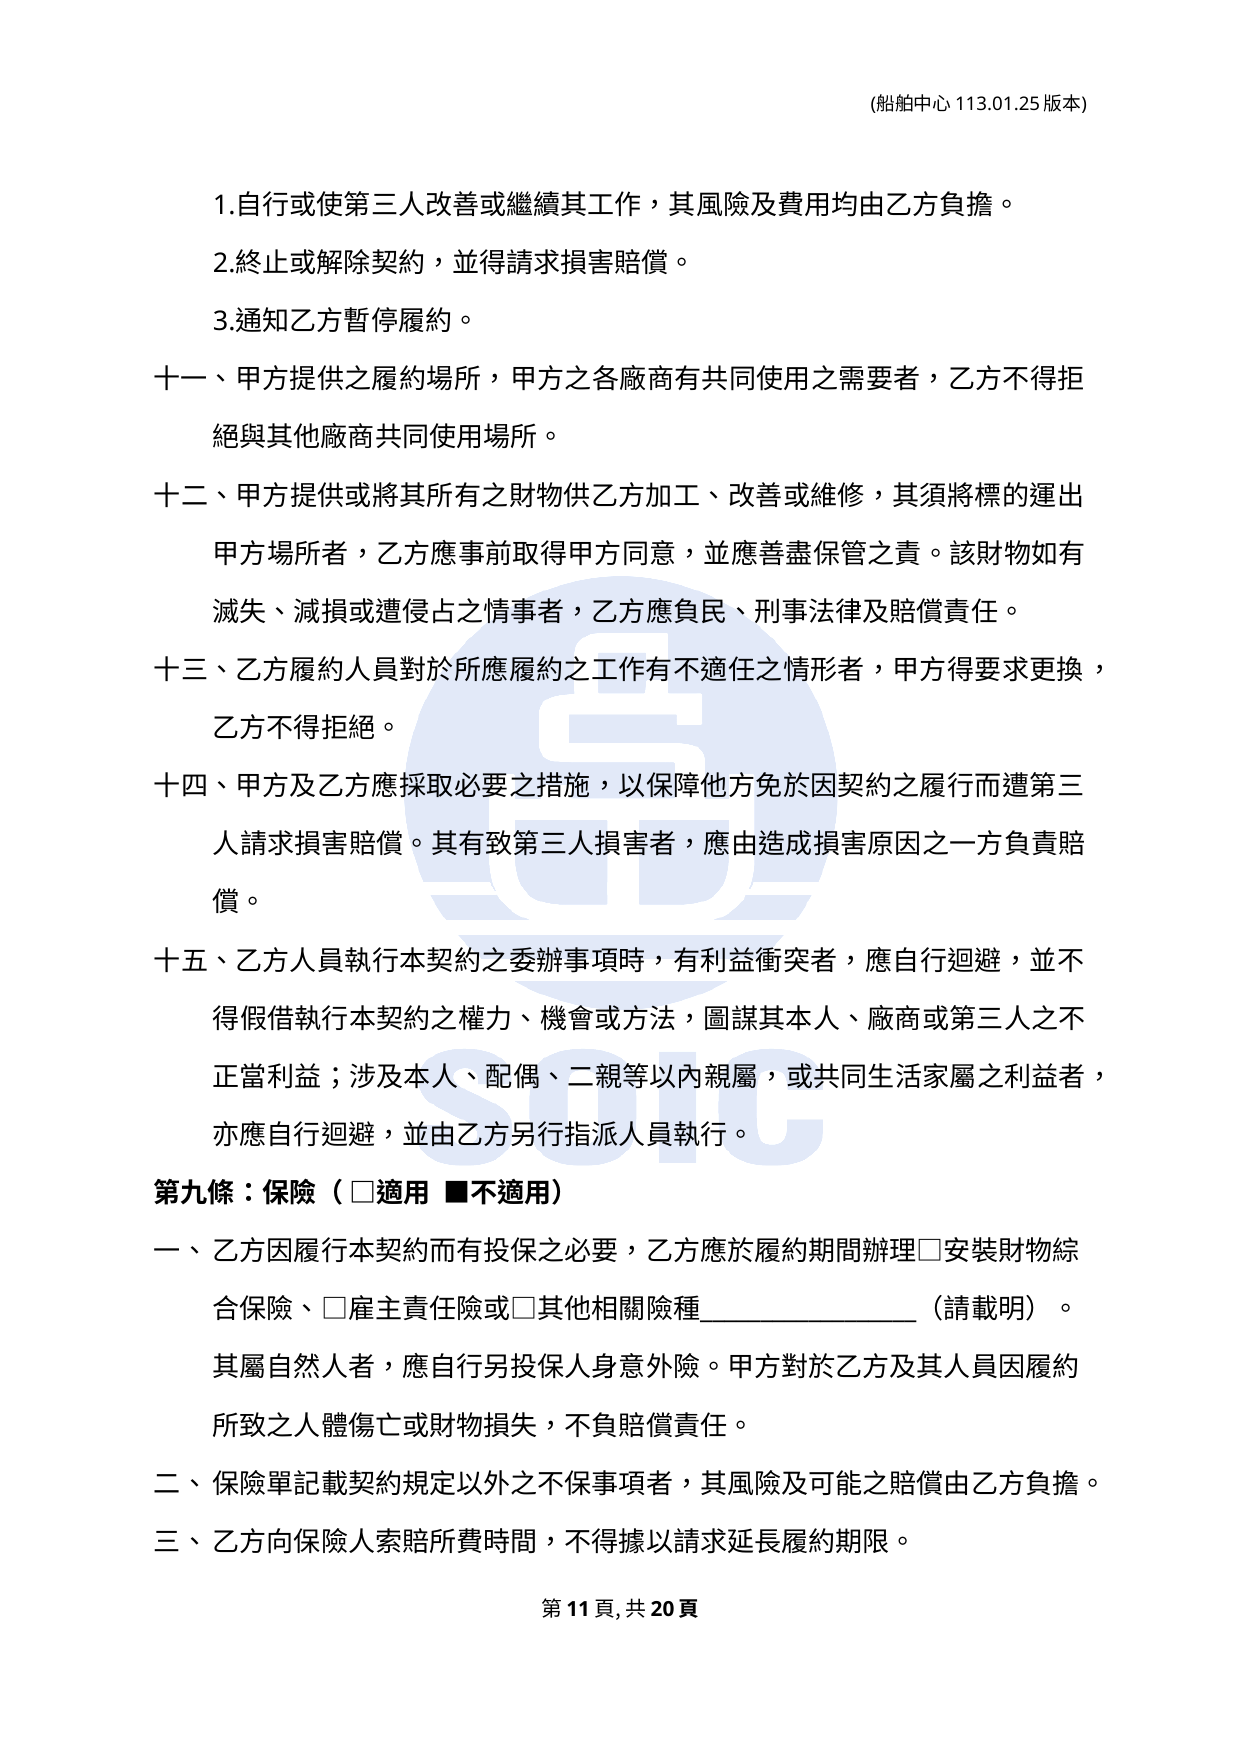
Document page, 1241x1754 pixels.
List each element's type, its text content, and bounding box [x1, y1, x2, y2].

text 2.終止或解除契約，並得請求損害賠償。 [213, 232, 1087, 290]
list 乙方履約人員對於所應履約之工作有不適任之情形者，甲方得要求更換，乙方不得拒絕。 [154, 638, 1087, 755]
text 二、 保險單記載契約規定以外之不保事項者，其風險及可能之賠償由乙方負擔。 [154, 1452, 1087, 1510]
text 1.自行或使第三人改善或繼續其工作，其風險及費用均由乙方負擔。 [213, 173, 1087, 232]
list 甲方提供或將其所有之財物供乙方加工、改善或維修，其須將標的運出甲方場所者，乙方應事前取得甲方同意，並應善盡保管之責。該財物如有滅失、減損或遭侵占之情事者，乙方應負民、刑事法律及賠償責任。 [154, 464, 1087, 638]
text 三、 乙方向保險人索賠所費時間，不得據以請求延長履約期限。 [154, 1510, 1087, 1568]
list 乙方人員執行本契約之委辦事項時，有利益衝突者，應自行迴避，並不得假借執行本契約之權力、機會或方法，圖謀其本人、廠商或第三人之不正當利益；涉及本人、配偶、二親等以內親屬，或共同生活家屬之利益者，亦應自行迴避，並由乙方另行指派人員執行。 [154, 929, 1087, 1162]
list 甲方提供之履約場所，甲方之各廠商有共同使用之需要者，乙方不得拒絕與其他廠商共同使用場所。 [153, 348, 1087, 464]
list 甲方及乙方應採取必要之措施，以保障他方免於因契約之履行而遭第三人請求損害賠償。其有致第三人損害者，應由造成損害原因之一方負責賠償。 [154, 755, 1087, 929]
text 第九條：保險（ □適用 ■不適用） [153, 1162, 1097, 1220]
text 3.通知乙方暫停履約。 [213, 290, 1087, 348]
text 一、 乙方因履行本契約而有投保之必要，乙方應於履約期間辦理□安裝財物綜合保險、□雇主責任險或□其他相關險種__________________（請載明）。其屬自然人者，應自行另投保人身意外險。甲方對於乙方及其人員因履約所致之人體傷亡或財物損失，不負賠償責任。 [154, 1220, 1087, 1452]
